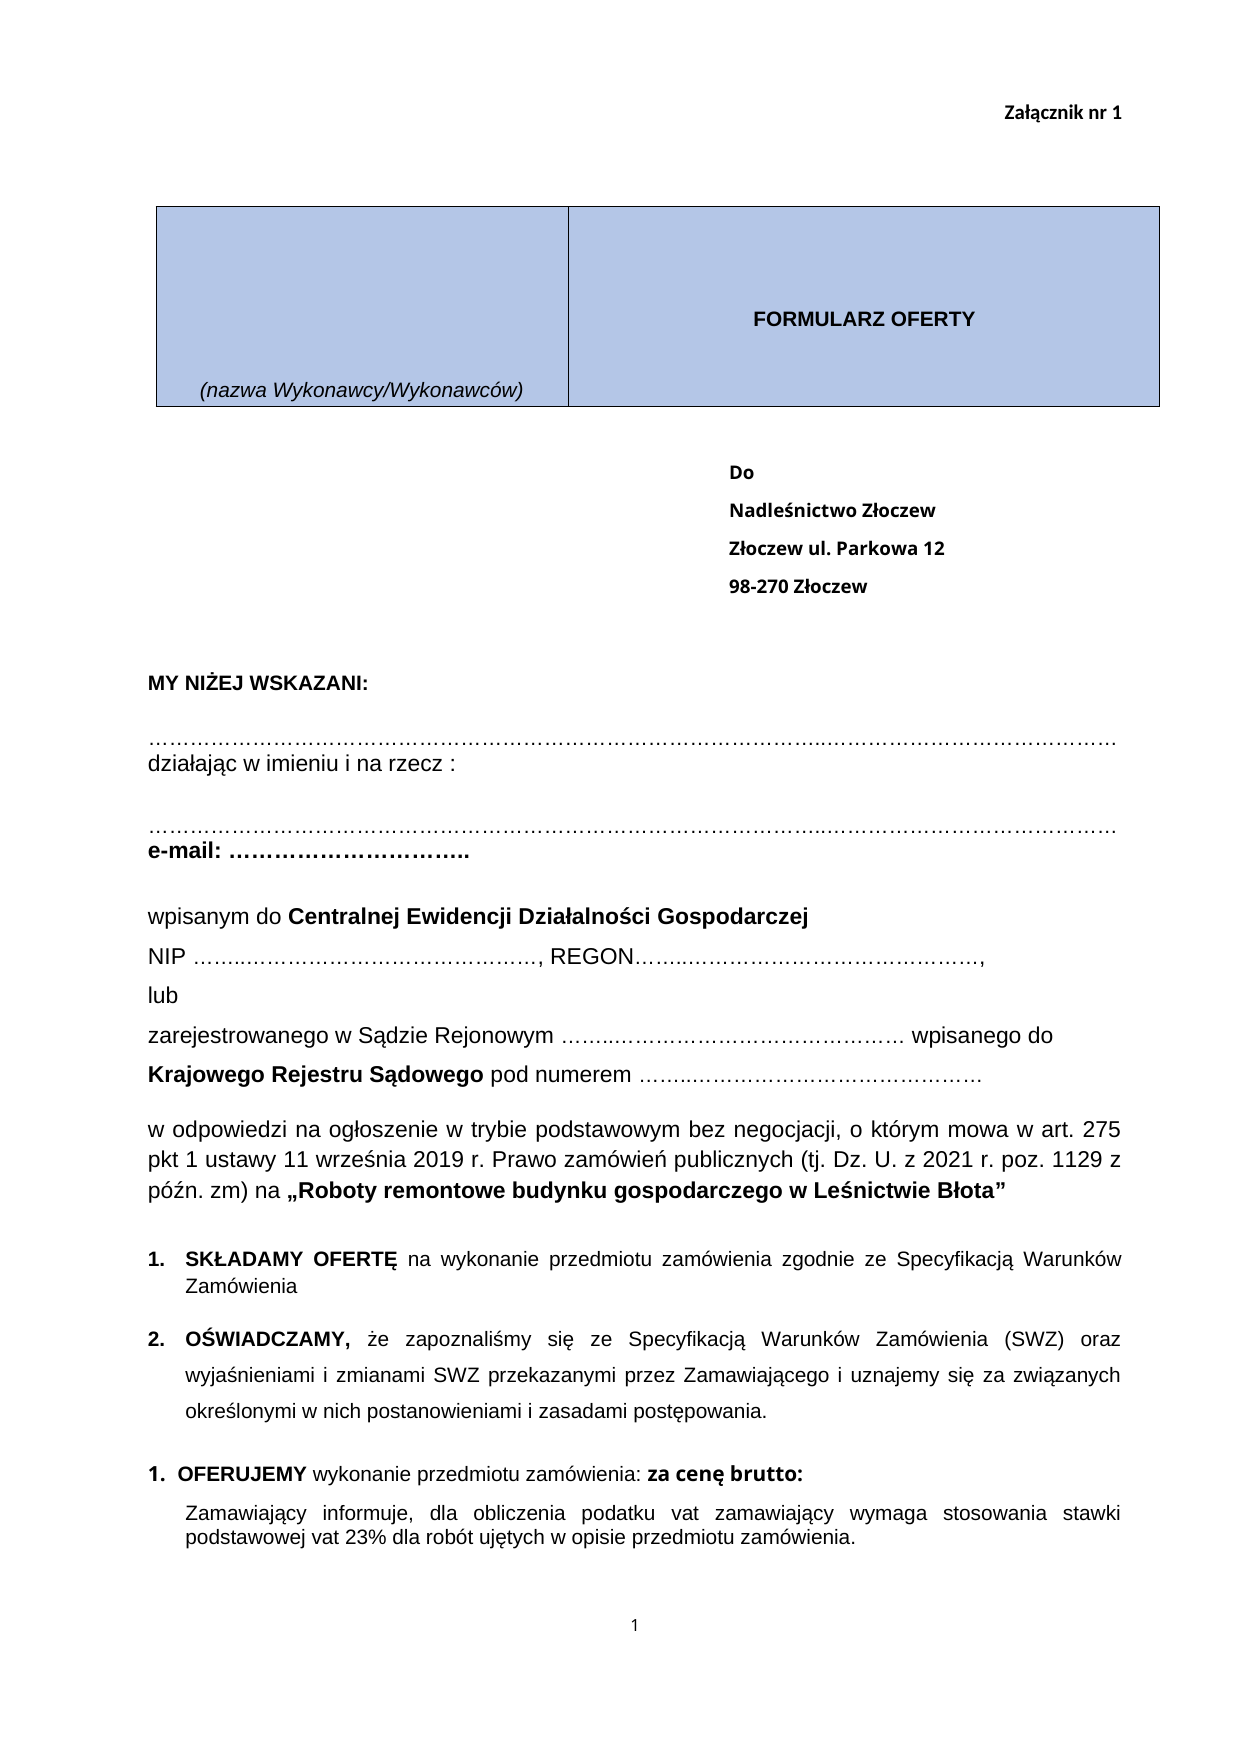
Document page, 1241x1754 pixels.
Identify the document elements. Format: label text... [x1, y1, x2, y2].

list OŚWIADCZAMY, że zapoznaliśmy się ze Specyfikacją Warunków Zamówienia (SWZ) oraz wyjaśnieniami i zmianami SWZ przekazanymi przez Zamawiającego i uznajemy się za związanych określonymi w nich postanowieniami i zasadami postępowania. [148, 1327, 1122, 1423]
text e-mail: ………………………….. [148, 837, 1122, 864]
list SKŁADAMY OFERTĘ na wykonanie przedmiotu zamówienia zgodnie ze Specyfikacją Warunków Zamówienia [148, 1247, 1122, 1298]
text Złoczew ul. Parkowa 12 [729, 536, 1120, 561]
table_header FORMULARZ OFERTY [569, 207, 1159, 406]
text Nadleśnictwo Złoczew [729, 497, 1120, 523]
text Zamawiający informuje, dla obliczenia podatku vat zamawiający wymaga stosowania stawki podstawowej vat 23% dla robót ujętych w opisie przedmiotu zamówienia. [185, 1501, 1122, 1548]
text lub [148, 982, 1122, 1009]
text MY NIŻEJ WSKAZANI: [148, 671, 1122, 695]
list OFERUJEMY wykonanie przedmiotu zamówienia: za cenę brutto: [148, 1459, 1122, 1488]
text działając w imieniu i na rzecz : [148, 750, 1122, 776]
text wpisanym do Centralnej Ewidencji Działalności Gospodarczej [148, 903, 1122, 930]
text w odpowiedzi na ogłoszenie w trybie podstawowym bez negocjacji, o którym mowa w art. 275 pkt 1 ustawy 11 września 2019 r. Prawo zamówień publicznych (tj. Dz. U. z 2021 r. poz. 1129 z późn. zm) na „Roboty remontowe budynku gospodarczego w Leśnictwie Błota” [148, 1116, 1122, 1203]
text ……………………………………………………………………………………..…………………………………… [148, 813, 1122, 837]
text NIP ……..……………………………………, REGON……..……………………………………, [148, 943, 1122, 969]
text zarejestrowanego w Sądzie Rejonowym ……..…………………………………… wpisanego do Krajowego Rejestru Sądowego pod numerem ……..…………………………………… [148, 1022, 1122, 1088]
text ……………………………………………………………………………………..…………………………………… [148, 726, 1122, 750]
table_header (nazwa Wykonawcy/Wykonawców) [157, 207, 568, 406]
text Do [729, 459, 1120, 485]
text 98-270 Złoczew [729, 573, 1120, 599]
